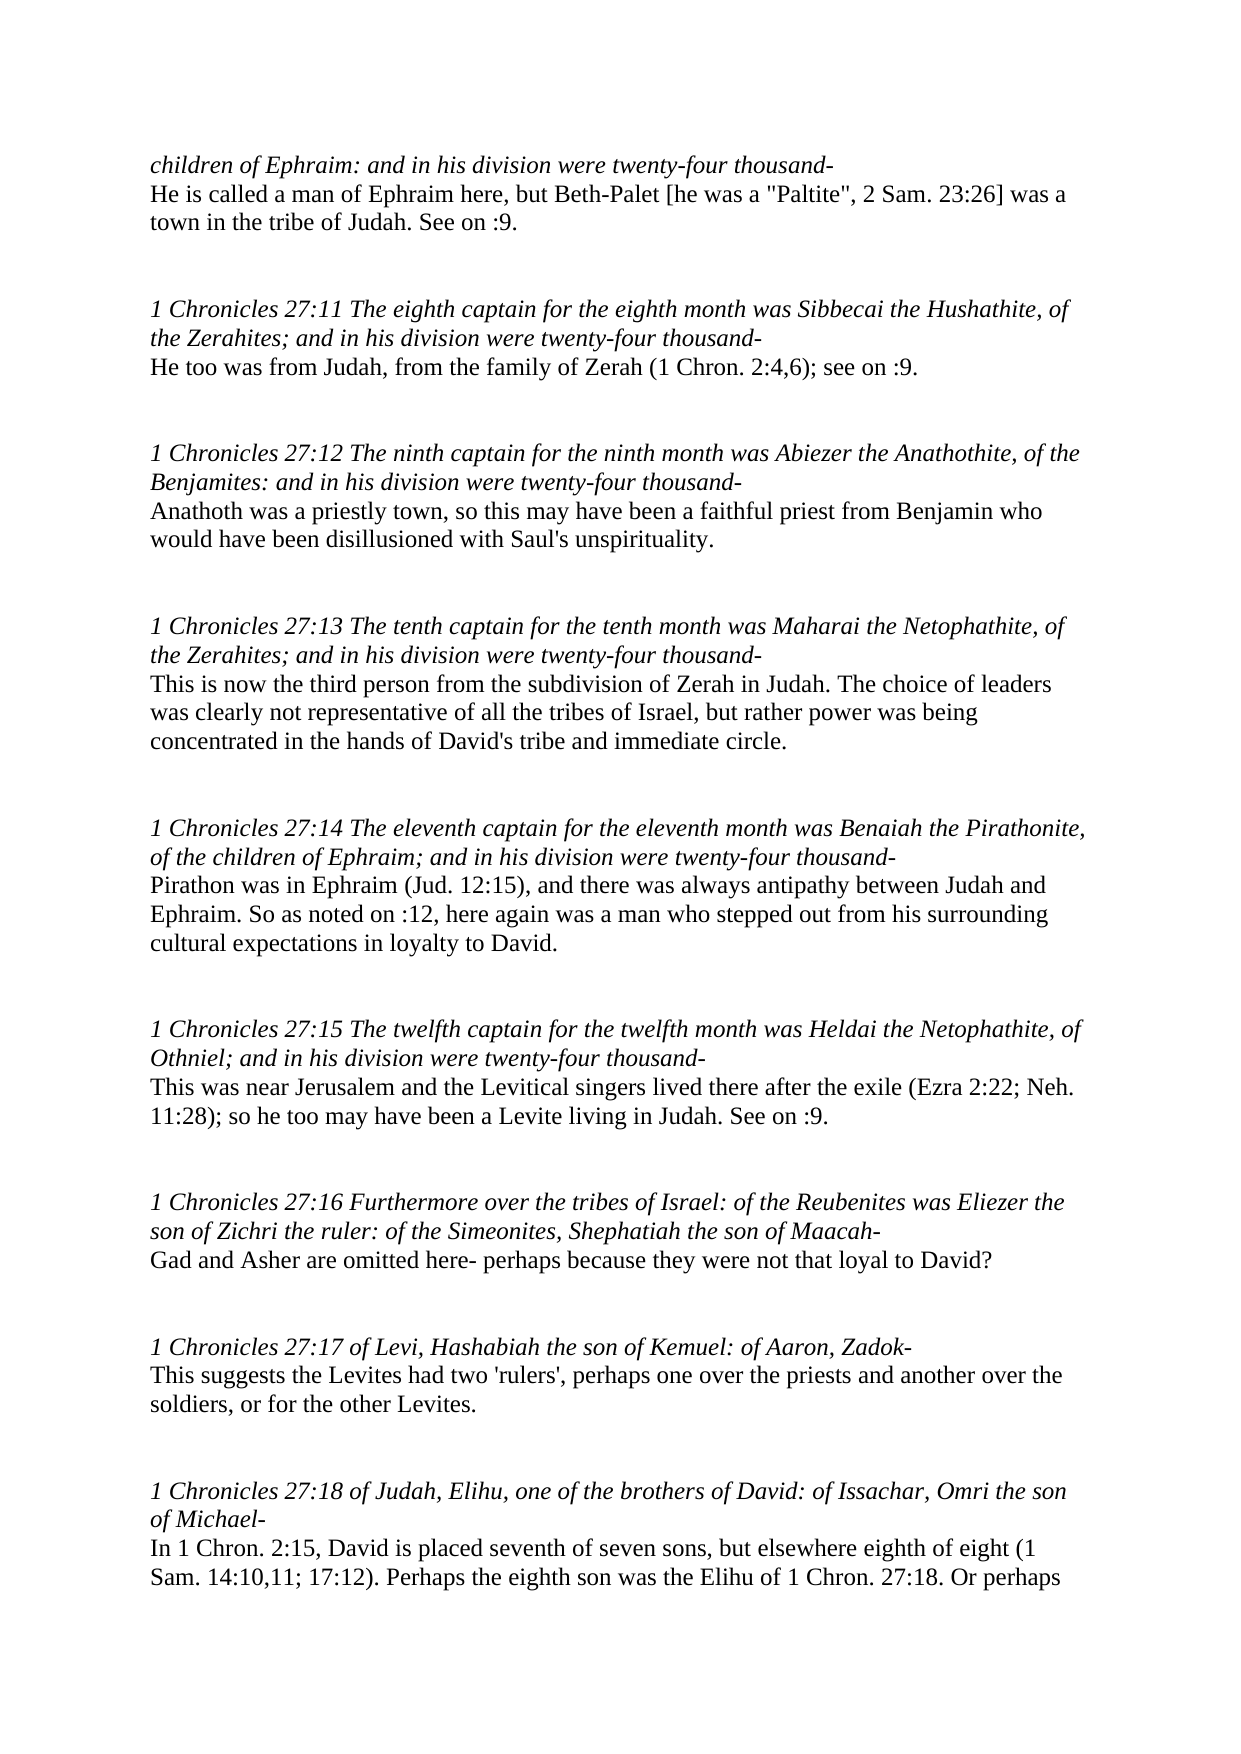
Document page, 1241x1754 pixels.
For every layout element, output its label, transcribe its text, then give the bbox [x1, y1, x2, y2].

text 1 Chronicles 27:11 The eighth captain for the eighth month was Sibbecai the Hushathite, of the Zerahites; and in his division were twenty-four thousand- He too was from Judah, from the family of Zerah (1 Chron. 2:4,6); see on :9. [150, 265, 1090, 380]
text 1 Chronicles 27:15 The twelfth captain for the twelfth month was Heldai the Netophathite, of Othniel; and in his division were twenty-four thousand- This was near Jerusalem and the Levitical singers lived there after the exile (Ezra 2:22; Neh. 11:28); so he too may have been a Levite living in Judah. See on :9. [150, 986, 1090, 1129]
text 1 Chronicles 27:16 Furthermore over the tribes of Israel: of the Reubenites was Eliezer the son of Zichri the ruler: of the Simeonites, Shephatiah the son of Maacah- Gad and Asher are omitted here- perhaps because they were not that loyal to David? [150, 1159, 1090, 1274]
text 1 Chronicles 27:12 The ninth captain for the ninth month was Abiezer the Anathothite, of the Benjamites: and in his division were twenty-four thousand- Anathoth was a priestly town, so this may have been a faithful priest from Benjamin who would have been disillusioned with Saul's unspirituality. [150, 409, 1090, 553]
text 1 Chronicles 27:13 The tenth captain for the tenth month was Maharai the Netophathite, of the Zerahites; and in his division were twenty-four thousand- This is now the third person from the subdivision of Zerah in Judah. The choice of leaders was clearly not representative of all the tribes of Israel, but rather power was being concentrated in the hands of David's tribe and immediate circle. [150, 582, 1090, 755]
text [150, 150, 1090, 236]
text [150, 1447, 1090, 1591]
text 1 Chronicles 27:14 The eleventh captain for the eleventh month was Benaiah the Pirathonite, of the children of Ephraim; and in his division were twenty-four thousand- Pirathon was in Ephraim (Jud. 12:15), and there was always antipathy between Judah and Ephraim. So as noted on :12, here again was a man who stepped out from his surrounding cultural expectations in loyalty to David. [150, 784, 1090, 957]
text 1 Chronicles 27:17 of Levi, Hashabiah the son of Kemuel: of Aaron, Zadok- This suggests the Levites had two 'rulers', perhaps one over the priests and another over the soldiers, or for the other Levites. [150, 1303, 1090, 1418]
